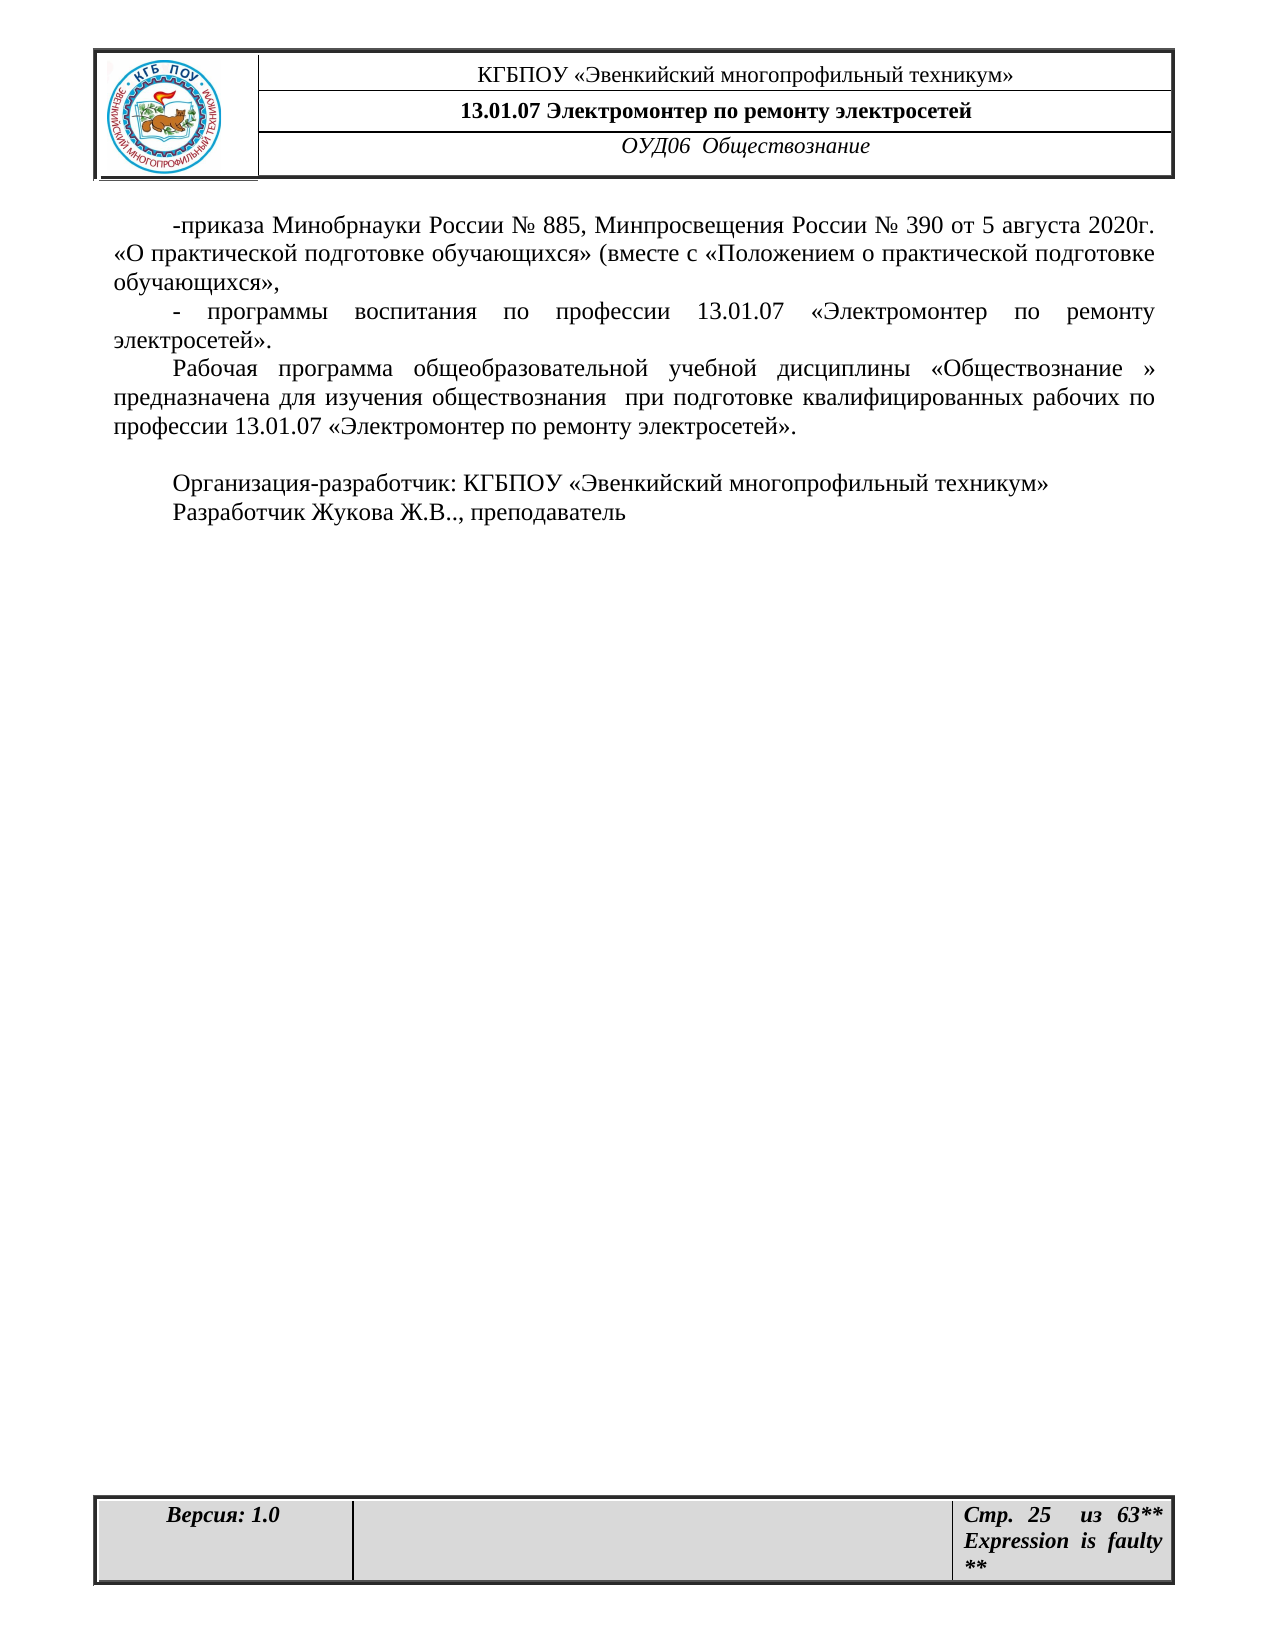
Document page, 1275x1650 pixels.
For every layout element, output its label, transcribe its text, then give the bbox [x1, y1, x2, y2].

text Рабочая программа общеобразовательной учебной дисциплины «Обществознание » предназначена для изучения обществознания при подготовке квалифицированных рабочих по профессии 13.01.07 «Электромонтер по ремонту электросетей». [113, 353, 1156, 440]
picture [107, 60, 222, 175]
text -приказа Минобрнауки России № 885, Минпросвещения России № 390 от 5 августа 2020г. «О практической подготовке обучающихся» (вместе с «Положением о практической подготовке обучающихся», [113, 210, 1156, 296]
text Разработчик Жукова Ж.В.., преподаватель [113, 497, 1156, 526]
picture [107, 60, 154, 108]
text Организация-разработчик: КГБПОУ «Эвенкийский многопрофильный техникум» [113, 468, 1156, 497]
text - программы воспитания по профессии 13.01.07 «Электромонтер по ремонту электросетей». [113, 296, 1156, 353]
